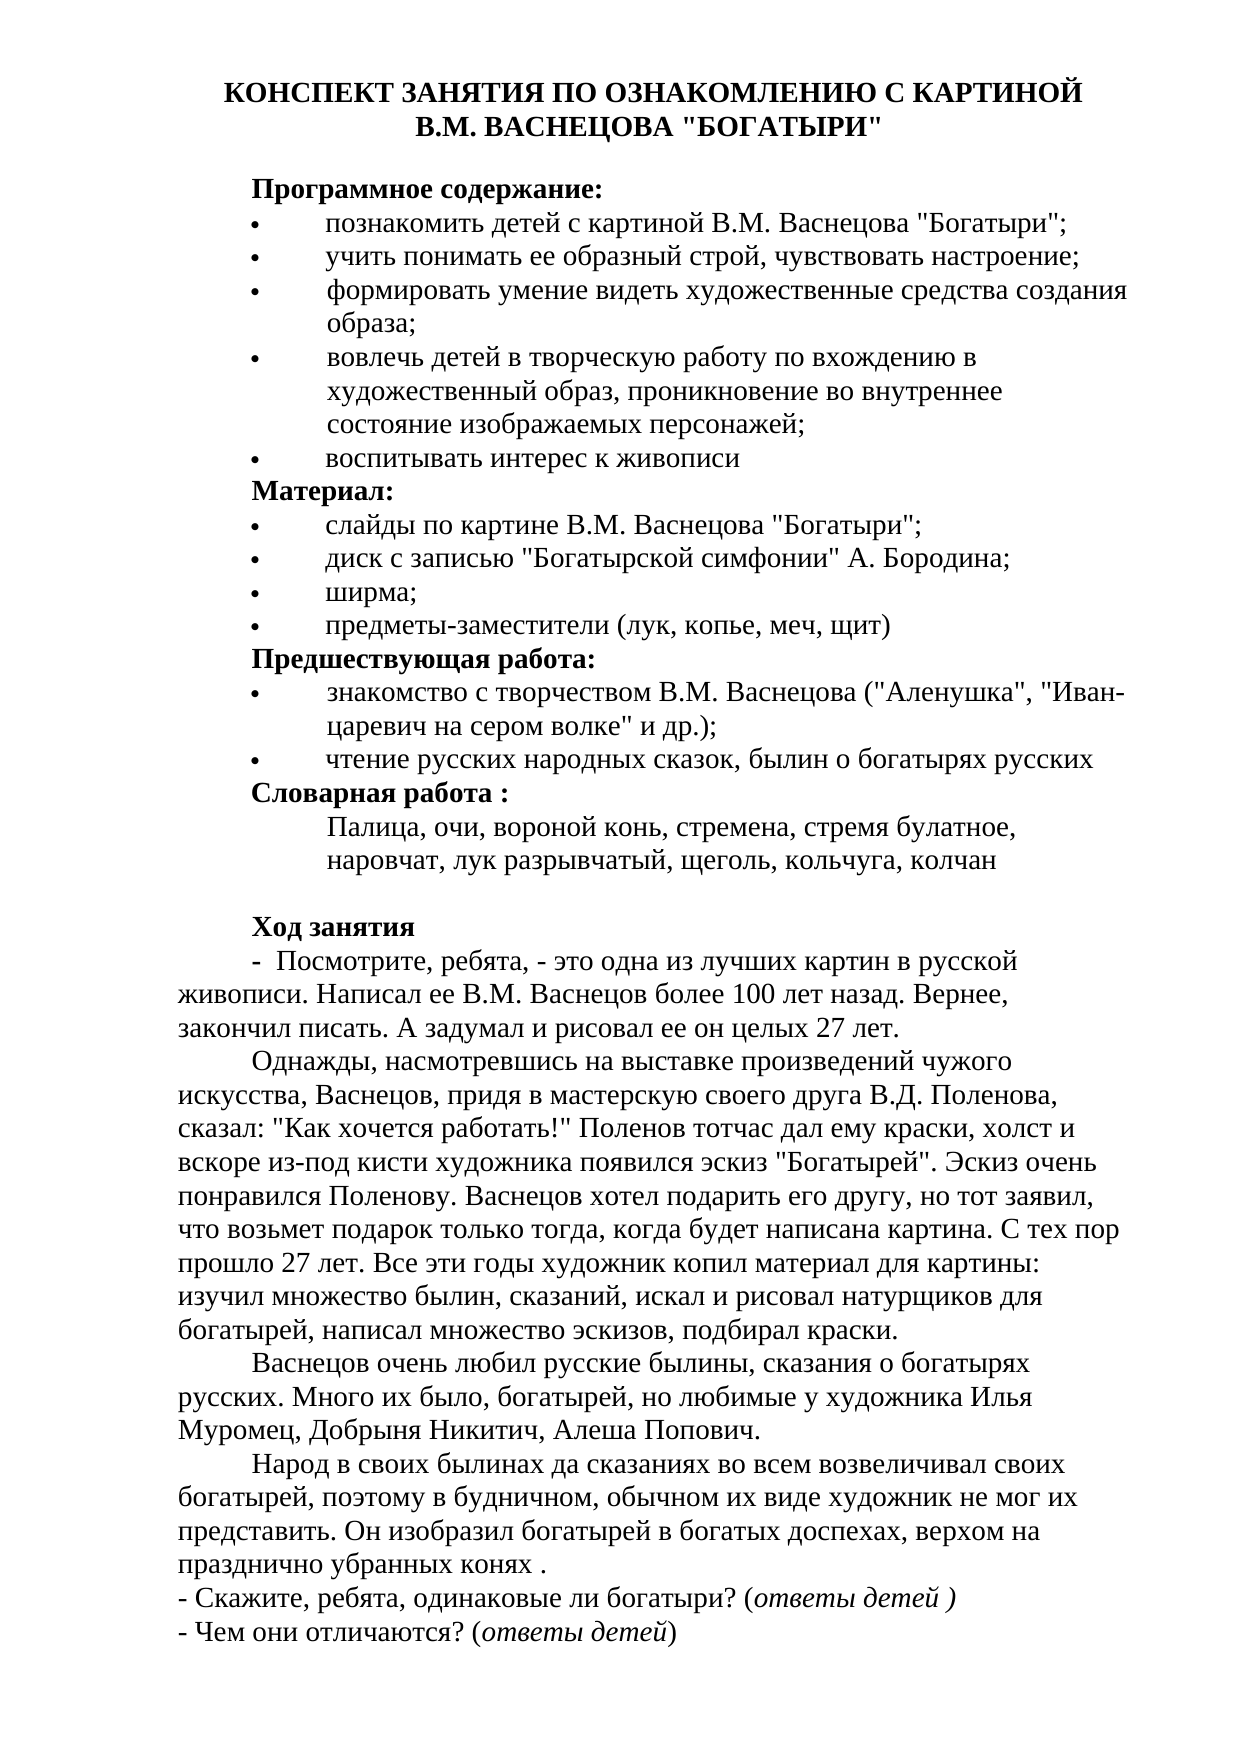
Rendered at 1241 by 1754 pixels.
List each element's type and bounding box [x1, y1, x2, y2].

table_header [178, 75, 1129, 1647]
